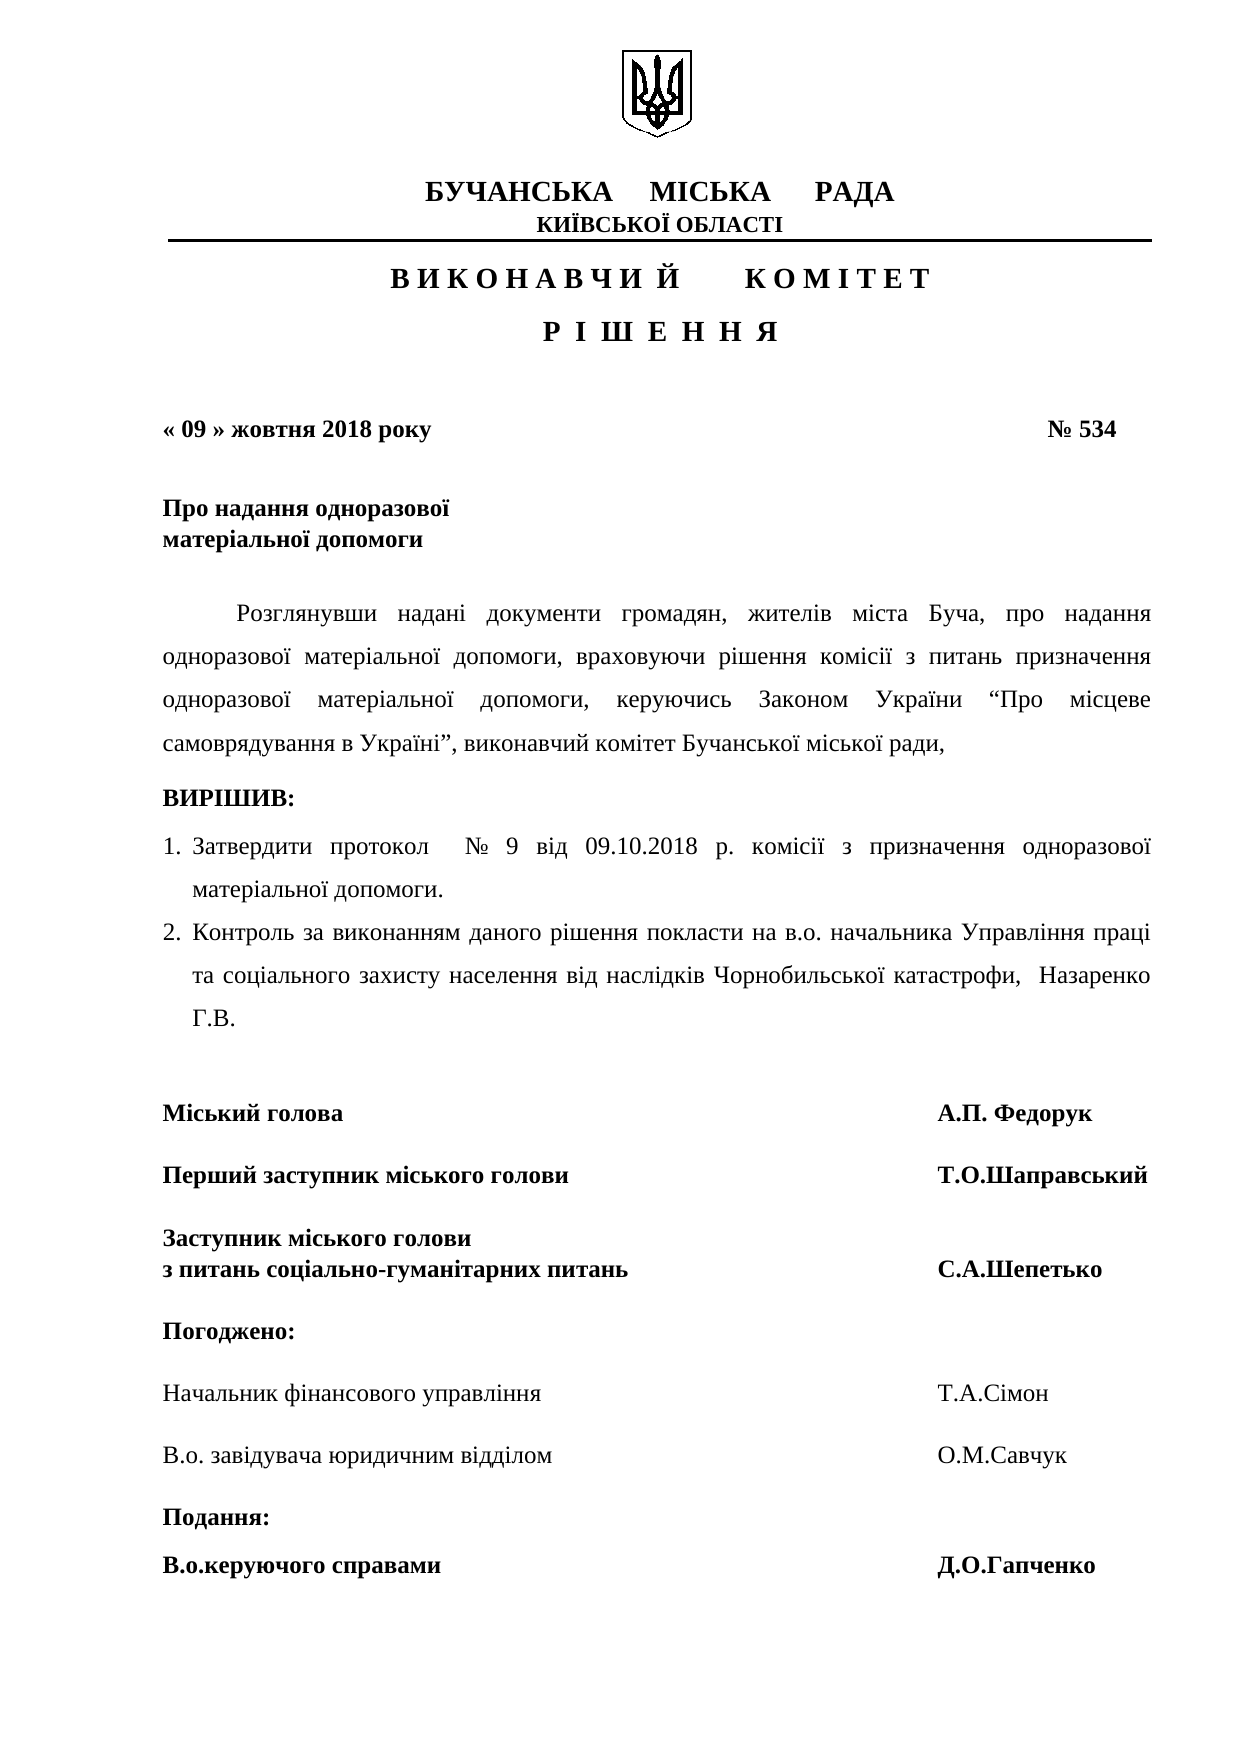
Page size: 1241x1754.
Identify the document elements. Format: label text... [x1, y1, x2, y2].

text Про надання одноразової [162, 493, 1152, 522]
text Перший заступник міського голови Т.О.Шаправський [162, 1161, 1152, 1189]
text Заступник міського голови [162, 1223, 1152, 1251]
text В.о. завідувача юридичним відділом О.М.Савчук [162, 1440, 1152, 1469]
text Погоджено: [162, 1316, 1152, 1344]
text Розглянувши надані документи громадян, жителів міста Буча, про надання одноразової матеріальної допомоги, враховуючи рішення комісії з питань призначення одноразової матеріальної допомоги, керуючись Законом України “Про місцеве самоврядування в Україні”, виконавчий комітет Бучанської міської ради, [162, 598, 1152, 756]
text з питань соціально-гуманітарних питань С.А.Шепетько [162, 1254, 1152, 1282]
text Начальник фінансового управління Т.А.Сімон [162, 1378, 1152, 1407]
text ВИРІШИВ: [162, 783, 1152, 812]
text БУЧАНСЬКА МІСЬКА РАДА [168, 174, 1152, 208]
text Р І Ш Е Н Н Я [168, 314, 1152, 347]
text « 09 » жовтня 2018 року № 534 [162, 414, 1152, 443]
text Подання: [162, 1502, 1152, 1531]
list Затвердити протокол № 9 від 09.10.2018 р. комісії з призначення одноразової матеріальної допомоги. [163, 831, 1152, 903]
text В.о.керуючого справами Д.О.Гапченко [162, 1550, 1152, 1578]
text Міський голова А.П. Федорук [162, 1098, 1152, 1127]
text матеріальної допомоги [162, 524, 1152, 553]
text В И К О Н А В Ч И Й К О М І Т Е Т [168, 261, 1152, 294]
text КИЇВСЬКОЇ ОБЛАСТІ [168, 211, 1152, 239]
list Контроль за виконанням даного рішення покласти на в.о. начальника Управління праці та соціального захисту населення від наслідків Чорнобильської катастрофи, Назаренко Г.В. [163, 917, 1152, 1032]
